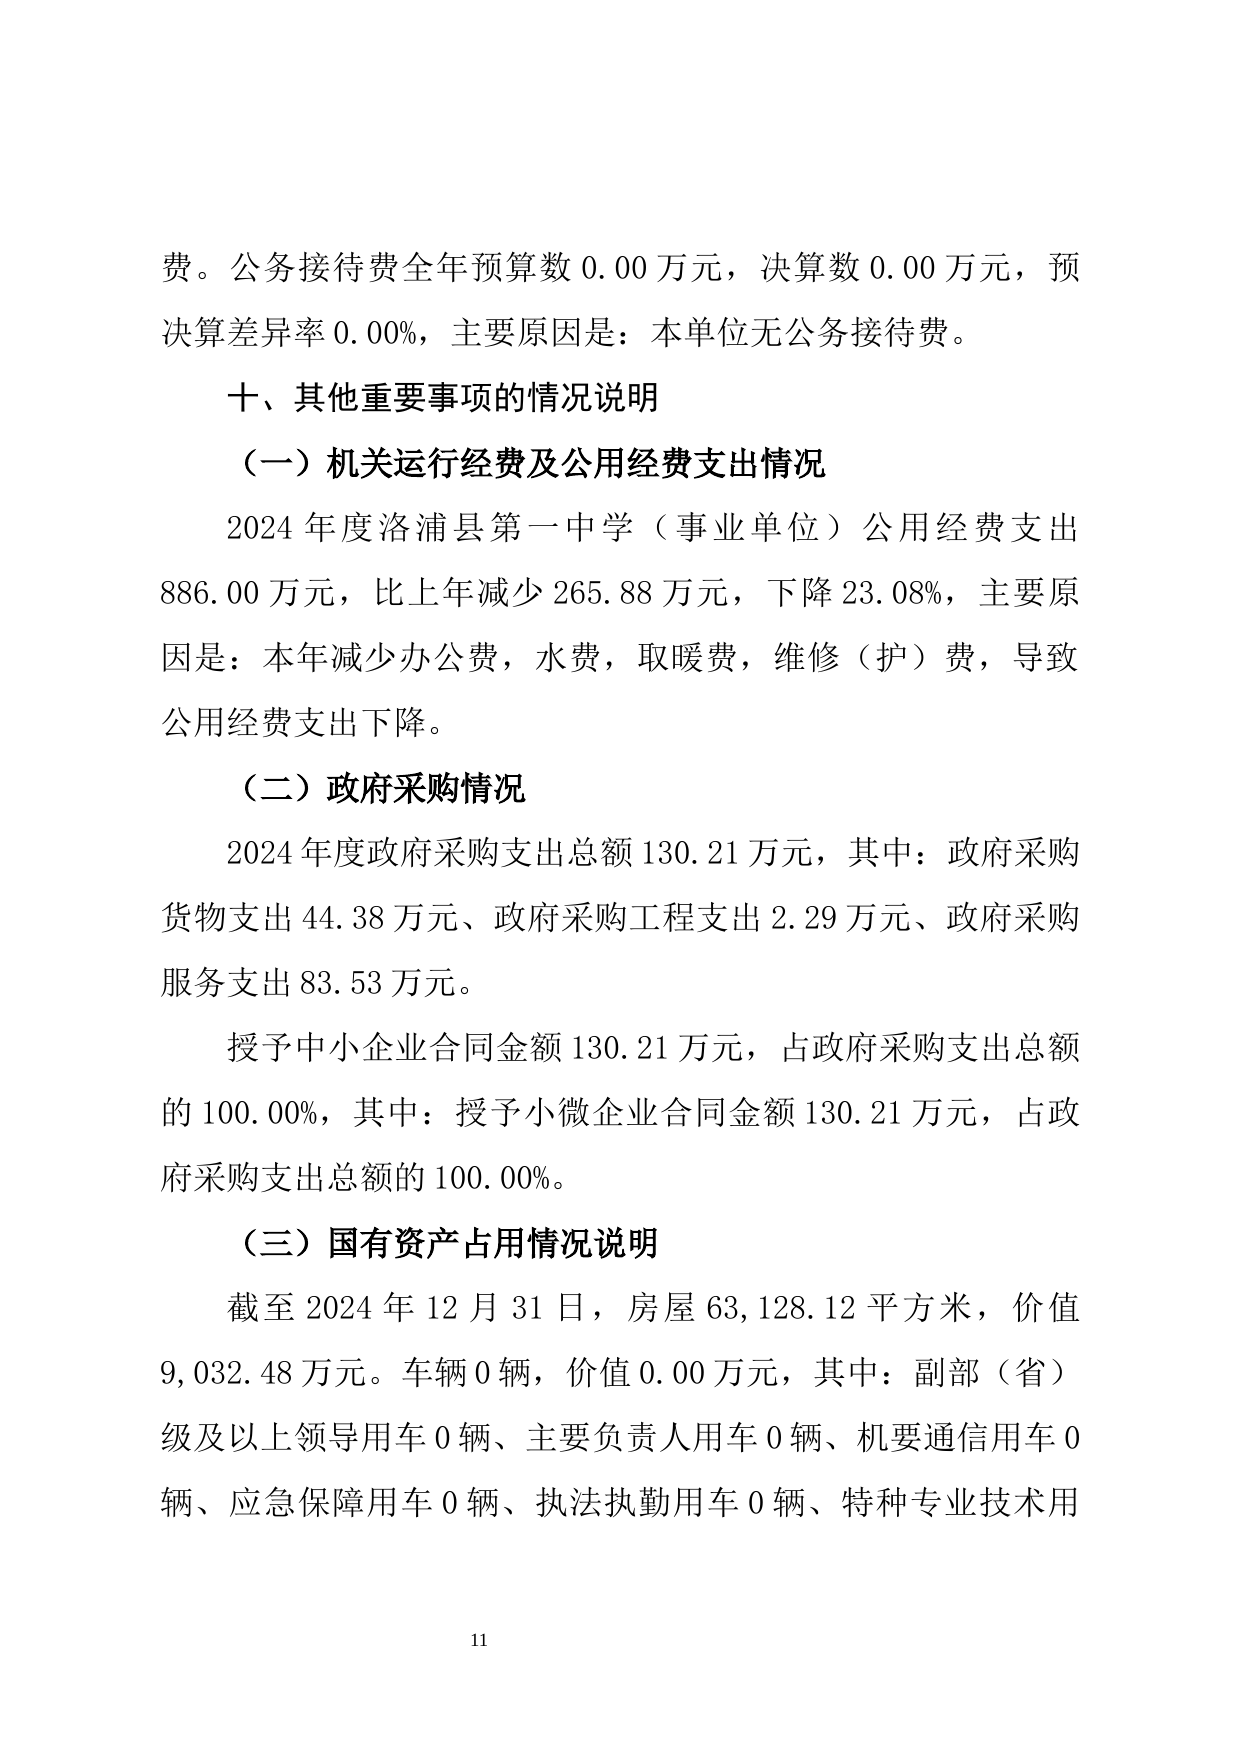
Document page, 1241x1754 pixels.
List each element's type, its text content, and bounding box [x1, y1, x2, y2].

text （三）国有资产占用情况说明 [159, 1208, 1081, 1273]
text （二）政府采购情况 [159, 753, 1081, 818]
text 2024年度政府采购支出总额130.21万元，其中：政府采购货物支出44.38万元、政府采购工程支出2.29万元、政府采购服务支出83.53万元。 [159, 818, 1081, 1013]
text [159, 1273, 1081, 1533]
text 授予中小企业合同金额130.21万元，占政府采购支出总额的100.00%，其中：授予小微企业合同金额130.21万元，占政府采购支出总额的100.00%。 [159, 1013, 1081, 1208]
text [159, 233, 1081, 363]
text （一）机关运行经费及公用经费支出情况 [159, 428, 1081, 493]
text 2024年度洛浦县第一中学（事业单位）公用经费支出886.00万元，比上年减少265.88万元，下降23.08%，主要原因是：本年减少办公费，水费，取暖费，维修（护）费，导致公用经费支出下降。 [159, 493, 1081, 753]
text 十、其他重要事项的情况说明 [159, 363, 1081, 428]
